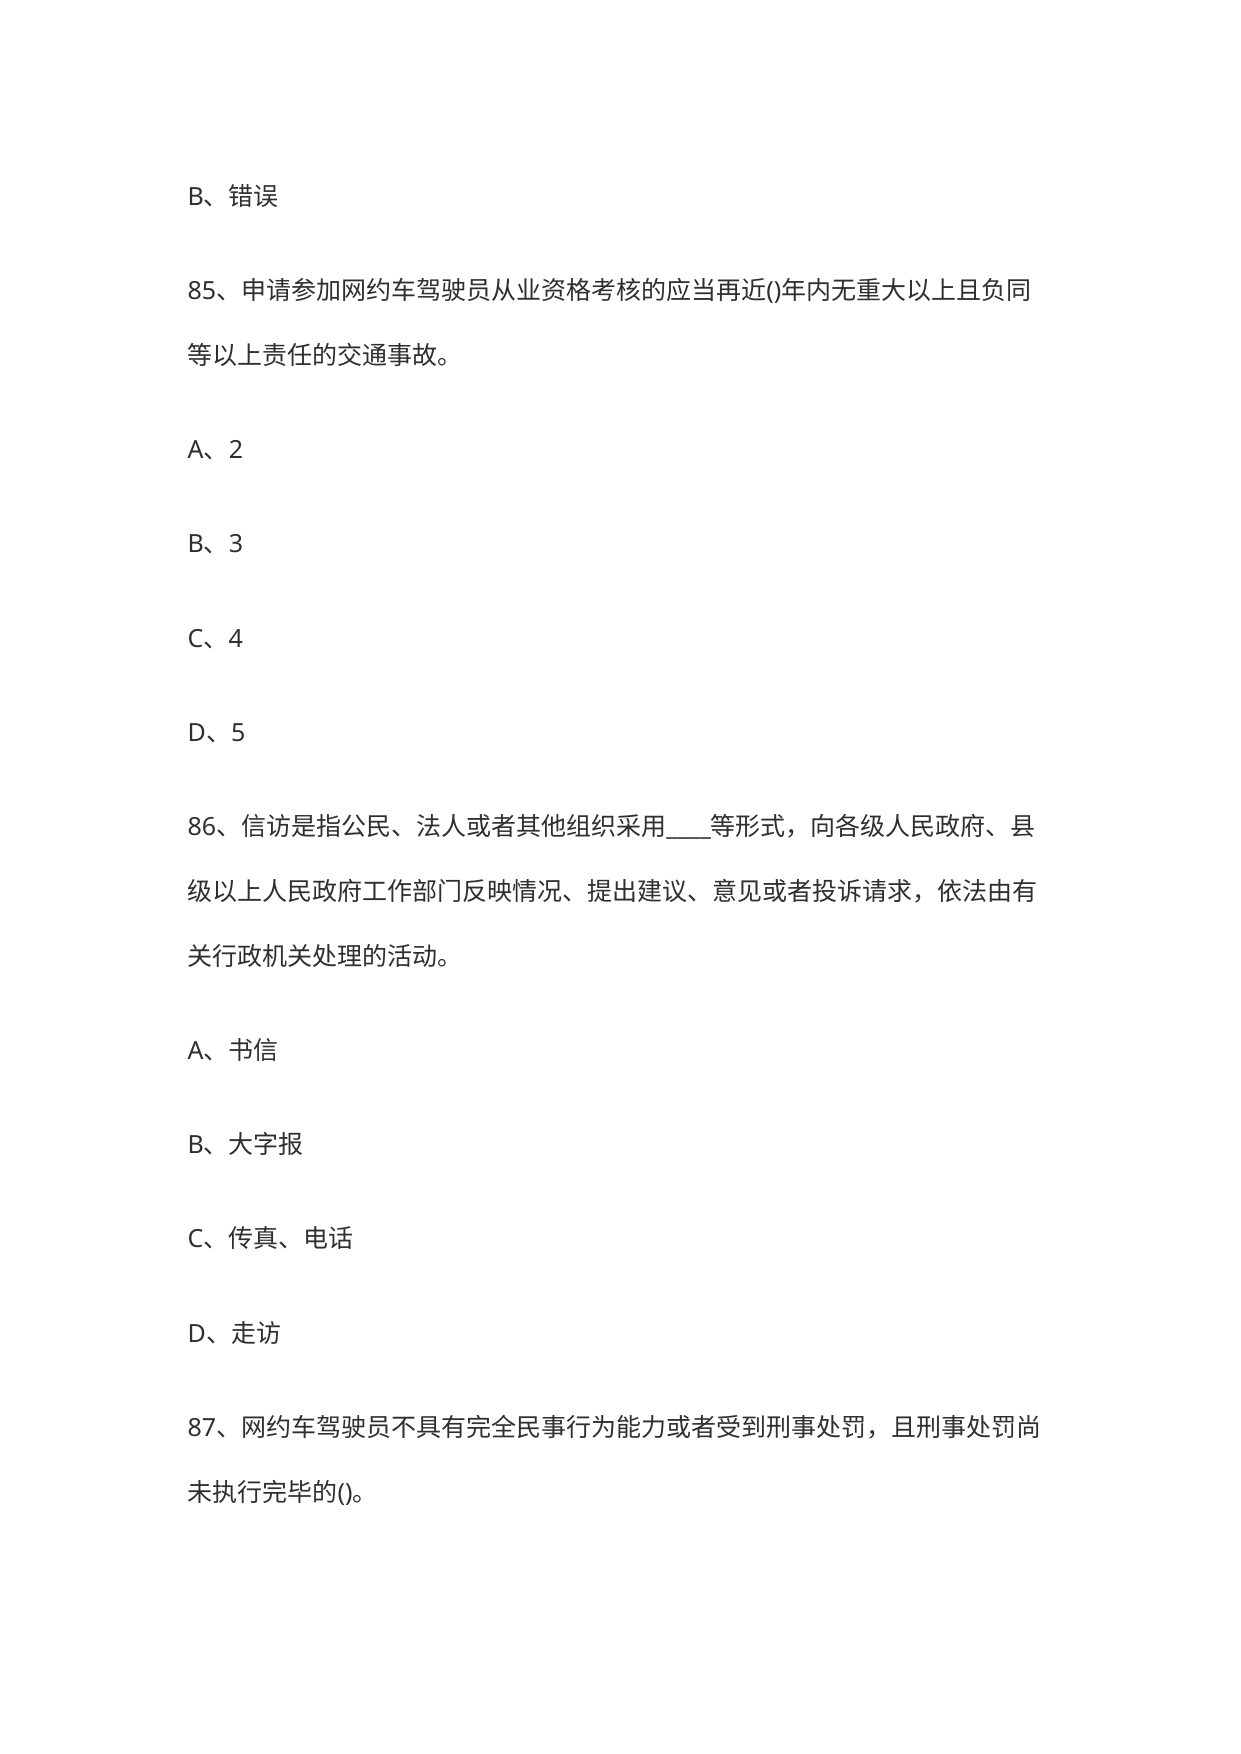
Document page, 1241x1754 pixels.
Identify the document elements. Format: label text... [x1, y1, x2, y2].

text 86、信访是指公民、法人或者其他组织采用____等形式，向各级人民政府、县级以上人民政府工作部门反映情况、提出建议、意见或者投诉请求，依法由有关行政机关处理的活动。 [187, 792, 1053, 987]
text B、3 [187, 509, 1053, 574]
text 85、申请参加网约车驾驶员从业资格考核的应当再近()年内无重大以上且负同等以上责任的交通事故。 [187, 256, 1053, 386]
text D、5 [187, 698, 1053, 763]
text D、走访 [187, 1299, 1053, 1364]
text A、2 [187, 415, 1053, 480]
text 87、网约车驾驶员不具有完全民事行为能力或者受到刑事处罚，且刑事处罚尚未执行完毕的()。 [187, 1393, 1053, 1523]
text C、传真、电话 [187, 1204, 1053, 1269]
text B、错误 [187, 162, 1053, 227]
text A、书信 [187, 1016, 1053, 1081]
text C、4 [187, 604, 1053, 669]
text B、大字报 [187, 1110, 1053, 1175]
